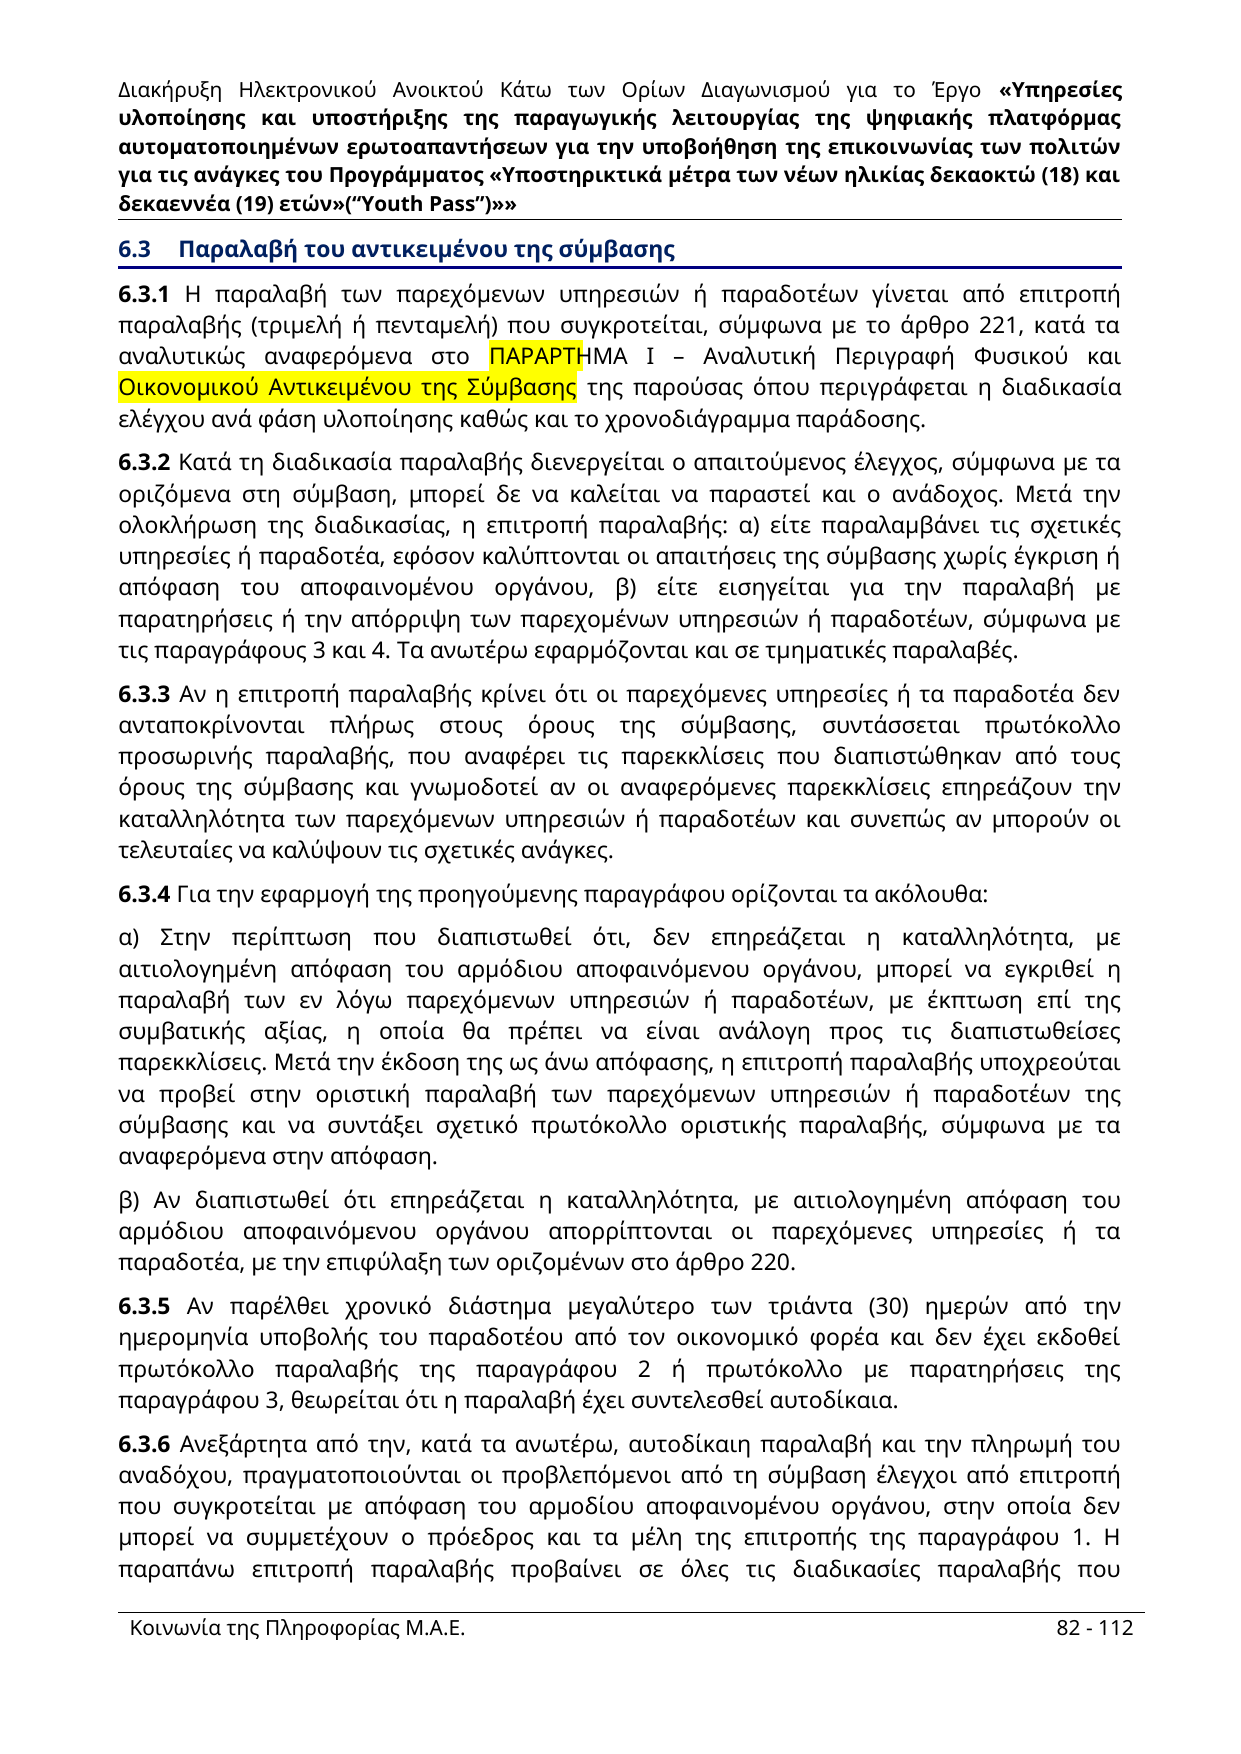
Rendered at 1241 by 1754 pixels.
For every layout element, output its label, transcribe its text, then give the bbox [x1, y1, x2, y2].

text 6.3.3 Αν η επιτροπή παραλαβής κρίνει ότι οι παρεχόμενες υπηρεσίες ή τα παραδοτέα δεν ανταποκρίνονται πλήρως στους όρους της σύμβασης, συντάσσεται πρωτόκολλο προσωρινής παραλαβής, που αναφέρει τις παρεκκλίσεις που διαπιστώθηκαν από τους όρους της σύμβασης και γνωμοδοτεί αν οι αναφερόμενες παρεκκλίσεις επηρεάζουν την καταλληλότητα των παρεχόμενων υπηρεσιών ή παραδοτέων και συνεπώς αν μπορούν οι τελευταίες να καλύψουν τις σχετικές ανάγκες. [118, 678, 1122, 865]
text α) Στην περίπτωση που διαπιστωθεί ότι, δεν επηρεάζεται η καταλληλότητα, με αιτιολογημένη απόφαση του αρμόδιου αποφαινόμενου οργάνου, μπορεί να εγκριθεί η παραλαβή των εν λόγω παρεχόμενων υπηρεσιών ή παραδοτέων, με έκπτωση επί της συμβατικής αξίας, η οποία θα πρέπει να είναι ανάλογη προς τις διαπιστωθείσες παρεκκλίσεις. Μετά την έκδοση της ως άνω απόφασης, η επιτροπή παραλαβής υποχρεούται να προβεί στην οριστική παραλαβή των παρεχόμενων υπηρεσιών ή παραδοτέων της σύμβασης και να συντάξει σχετικό πρωτόκολλο οριστικής παραλαβής, σύμφωνα με τα αναφερόμενα στην απόφαση. [118, 921, 1122, 1171]
subtitle Παραλαβή του αντικειμένου της σύμβασης [118, 233, 1122, 266]
text 6.3.4 Για την εφαρμογή της προηγούμενης παραγράφου ορίζονται τα ακόλουθα: [118, 878, 1122, 909]
text 6.3.2 Κατά τη διαδικασία παραλαβής διενεργείται ο απαιτούμενος έλεγχος, σύμφωνα με τα οριζόμενα στη σύμβαση, μπορεί δε να καλείται να παραστεί και ο ανάδοχος. Μετά την ολοκλήρωση της διαδικασίας, η επιτροπή παραλαβής: α) είτε παραλαμβάνει τις σχετικές υπηρεσίες ή παραδοτέα, εφόσον καλύπτονται οι απαιτήσεις της σύμβασης χωρίς έγκριση ή απόφαση του αποφαινομένου οργάνου, β) είτε εισηγείται για την παραλαβή με παρατηρήσεις ή την απόρριψη των παρεχομένων υπηρεσιών ή παραδοτέων, σύμφωνα με τις παραγράφους 3 και 4. Τα ανωτέρω εφαρμόζονται και σε τμηματικές παραλαβές. [118, 446, 1122, 665]
text β) Αν διαπιστωθεί ότι επηρεάζεται η καταλληλότητα, με αιτιολογημένη απόφαση του αρμόδιου αποφαινόμενου οργάνου απορρίπτονται οι παρεχόμενες υπηρεσίες ή τα παραδοτέα, με την επιφύλαξη των οριζομένων στο άρθρο 220. [118, 1184, 1122, 1278]
text 6.3.5 Αν παρέλθει χρονικό διάστημα μεγαλύτερο των τριάντα (30) ημερών από την ημερομηνία υποβολής του παραδοτέου από τον οικονομικό φορέα και δεν έχει εκδοθεί πρωτόκολλο παραλαβής της παραγράφου 2 ή πρωτόκολλο με παρατηρήσεις της παραγράφου 3, θεωρείται ότι η παραλαβή έχει συντελεσθεί αυτοδίκαια. [118, 1290, 1122, 1415]
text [118, 1428, 1122, 1584]
text 6.3.1 Η παραλαβή των παρεχόμενων υπηρεσιών ή παραδοτέων γίνεται από επιτροπή παραλαβής (τριμελή ή πενταμελή) που συγκροτείται, σύμφωνα με το άρθρο 221, κατά τα αναλυτικώς αναφερόμενα στο ΠΑΡΑΡΤΗΜΑ Ι – Αναλυτική Περιγραφή Φυσικού και Οικονομικού Αντικειμένου της Σύμβασης της παρούσας όπου περιγράφεται η διαδικασία ελέγχου ανά φάση υλοποίησης καθώς και το χρονοδιάγραμμα παράδοσης. [118, 278, 1122, 434]
